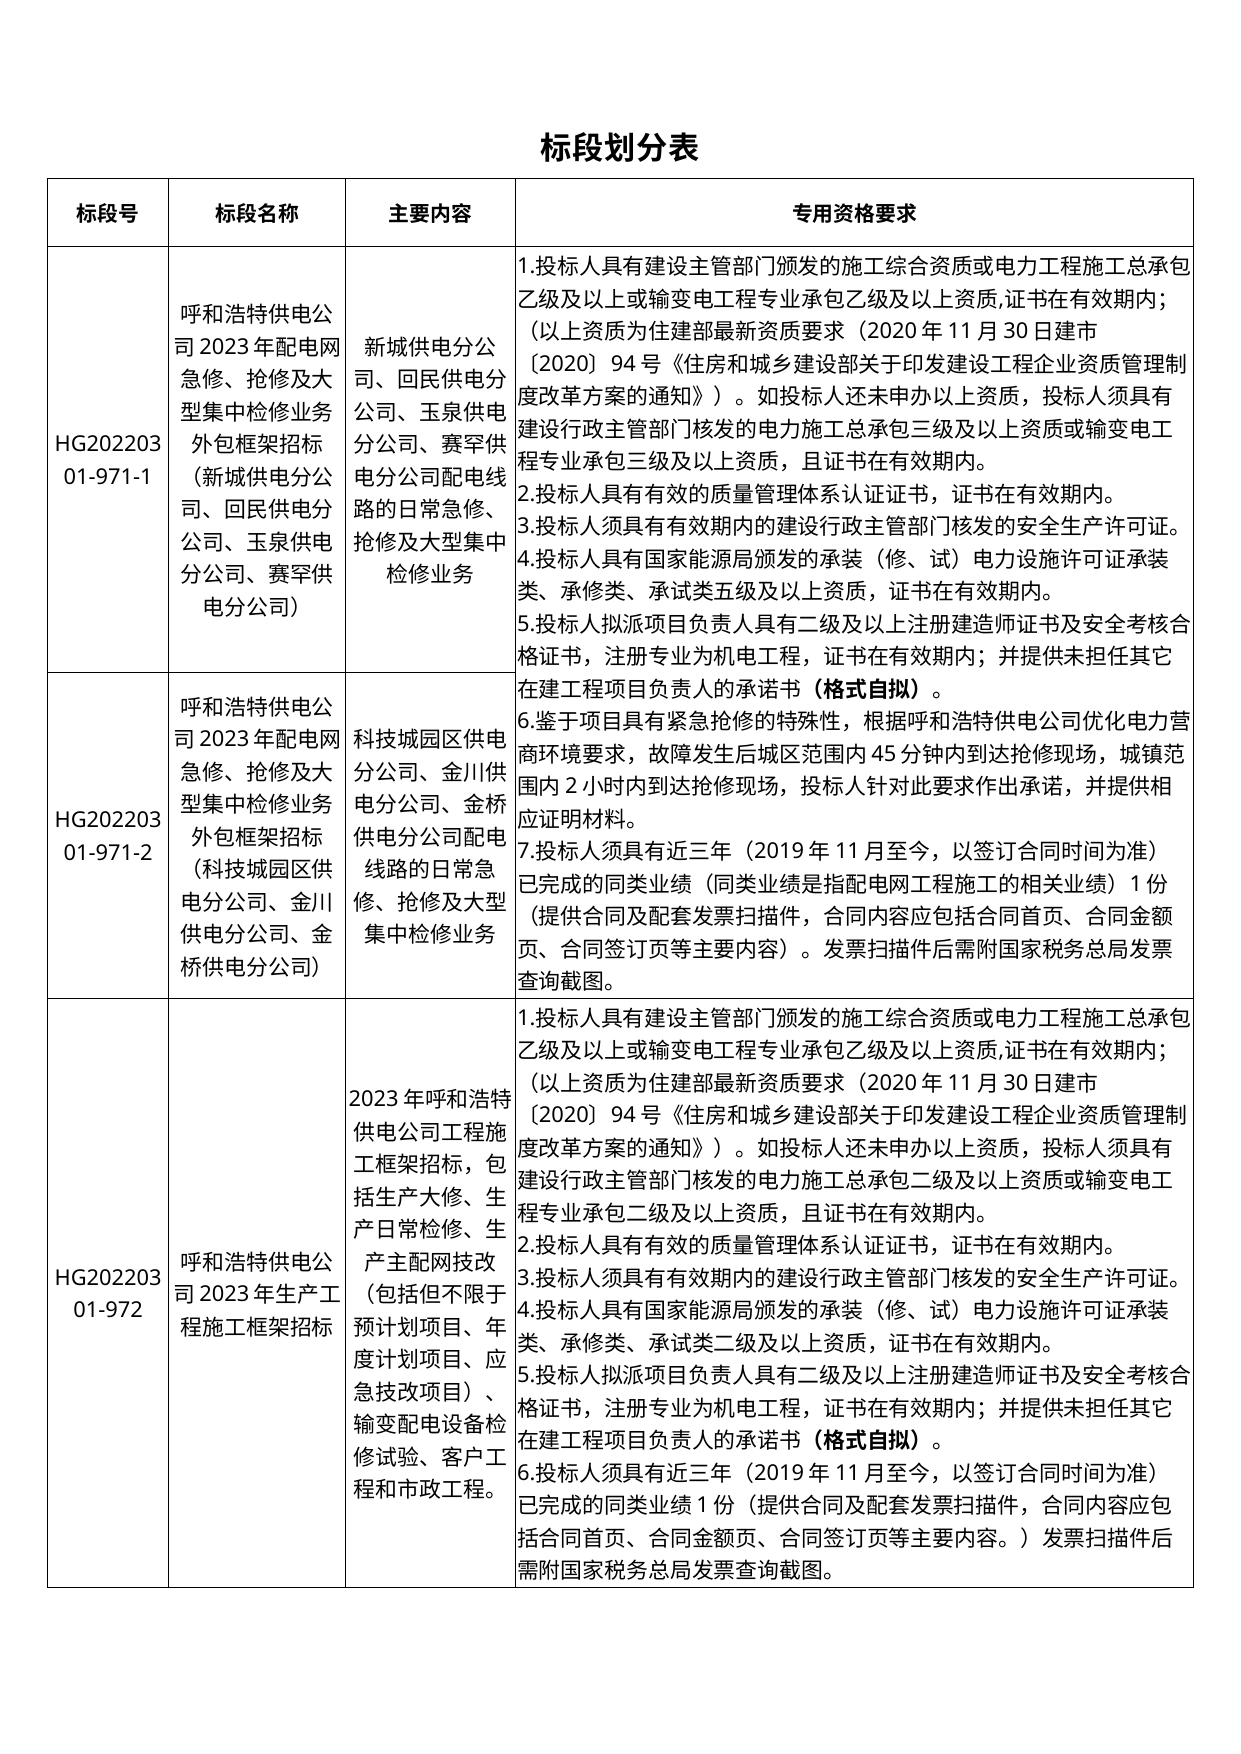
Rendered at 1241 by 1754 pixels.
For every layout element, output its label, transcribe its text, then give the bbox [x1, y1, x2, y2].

table_header 主要内容 [346, 179, 515, 246]
table_cell 科技城园区供电分公司、金川供电分公司、金桥供电分公司配电线路的日常急修、抢修及大型集中检修业务 [346, 673, 515, 998]
table_cell HG20220301-971-2 [48, 673, 168, 998]
table_cell HG20220301-972 [48, 999, 168, 1587]
table_cell 呼和浩特供电公司2023年配电网急修、抢修及大型集中检修业务外包框架招标（新城供电分公司、回民供电分公司、玉泉供电分公司、赛罕供电分公司） [169, 247, 345, 672]
table_cell 1.投标人具有建设主管部门颁发的施工综合资质或电力工程施工总承包乙级及以上或输变电工程专业承包乙级及以上资质,证书在有效期内；（以上资质为住建部最新资质要求（2020年11月30日建市〔2020〕94号《住房和城乡建设部关于印发建设工程企业资质管理制度改革方案的通知》）。如投标人还未申办以上资质，投标人须具有建设行政主管部门核发的电力施工总承包三级及以上资质或输变电工程专业承包三级及以上资质，且证书在有效期内。 2.投标人具有有效的质量管理体系认证证书，证书在有效期内。 3.投标人须具有有效期内的建设行政主管部门核发的安全生产许可证。 4.投标人具有国家能源局颁发的承装（修、试）电力设施许可证承装类、承修类、承试类五级及以上资质，证书在有效期内。 5.投标人拟派项目负责人具有二级及以上注册建造师证书及安全考核合格证书，注册专业为机电工程，证书在有效期内；并提供未担任其它在建工程项目负责人的承诺书（格式自拟）。 6.鉴于项目具有紧急抢修的特殊性，根据呼和浩特供电公司优化电力营商环境要求，故障发生后城区范围内45分钟内到达抢修现场，城镇范围内2小时内到达抢修现场，投标人针对此要求作出承诺，并提供相应证明材料。 7.投标人须具有近三年（2019年11月至今，以签订合同时间为准）已完成的同类业绩（同类业绩是指配电网工程施工的相关业绩）1份（提供合同及配套发票扫描件，合同内容应包括合同首页、合同金额页、合同签订页等主要内容）。发票扫描件后需附国家税务总局发票查询截图。 [516, 247, 1193, 998]
table_cell 1.投标人具有建设主管部门颁发的施工综合资质或电力工程施工总承包乙级及以上或输变电工程专业承包乙级及以上资质,证书在有效期内；（以上资质为住建部最新资质要求（2020年11月30日建市〔2020〕94号《住房和城乡建设部关于印发建设工程企业资质管理制度改革方案的通知》）。如投标人还未申办以上资质，投标人须具有建设行政主管部门核发的电力施工总承包二级及以上资质或输变电工程专业承包二级及以上资质，且证书在有效期内。 2.投标人具有有效的质量管理体系认证证书，证书在有效期内。 3.投标人须具有有效期内的建设行政主管部门核发的安全生产许可证。 4.投标人具有国家能源局颁发的承装（修、试）电力设施许可证承装类、承修类、承试类二级及以上资质，证书在有效期内。 5.投标人拟派项目负责人具有二级及以上注册建造师证书及安全考核合格证书，注册专业为机电工程，证书在有效期内；并提供未担任其它在建工程项目负责人的承诺书（格式自拟）。 6.投标人须具有近三年（2019年11月至今，以签订合同时间为准）已完成的同类业绩1份（提供合同及配套发票扫描件，合同内容应包括合同首页、合同金额页、合同签订页等主要内容。）发票扫描件后需附国家税务总局发票查询截图。 [516, 999, 1193, 1587]
table_cell 呼和浩特供电公司2023年配电网急修、抢修及大型集中检修业务外包框架招标（科技城园区供电分公司、金川供电分公司、金桥供电分公司） [169, 673, 345, 998]
table_header 标段号 [48, 179, 168, 246]
table_cell 呼和浩特供电公司2023年生产工程施工框架招标 [169, 999, 345, 1587]
text 标段划分表 [187, 113, 1053, 178]
table_header 专用资格要求 [516, 179, 1193, 246]
table_header 标段名称 [169, 179, 345, 246]
table_cell 新城供电分公司、回民供电分公司、玉泉供电分公司、赛罕供电分公司配电线路的日常急修、抢修及大型集中检修业务 [346, 247, 515, 672]
table_cell 2023年呼和浩特供电公司工程施工框架招标，包括生产大修、生产日常检修、生产主配网技改（包括但不限于预计划项目、年度计划项目、应急技改项目）、输变配电设备检修试验、客户工程和市政工程。 [346, 999, 515, 1587]
table_cell HG20220301-971-1 [48, 247, 168, 672]
